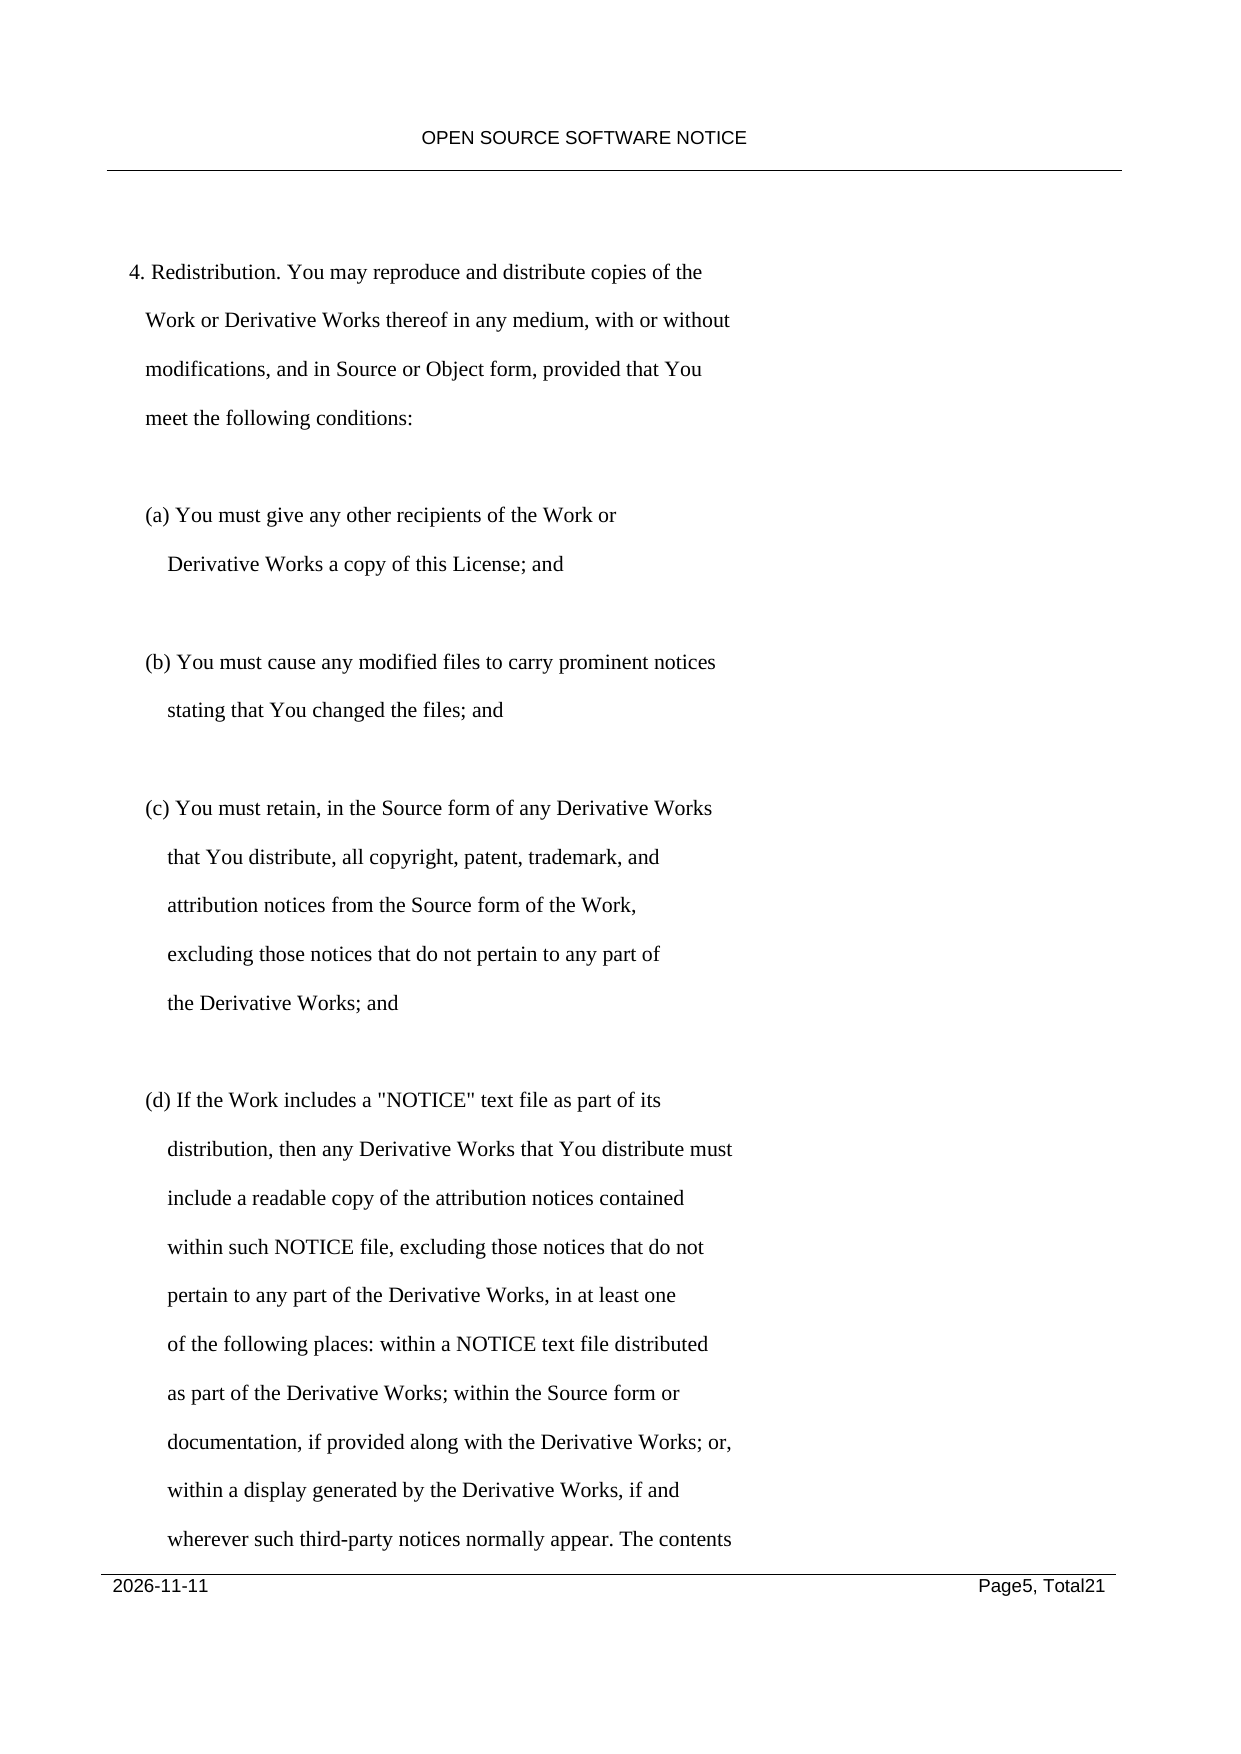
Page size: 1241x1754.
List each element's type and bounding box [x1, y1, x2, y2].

text [112, 206, 1128, 1555]
